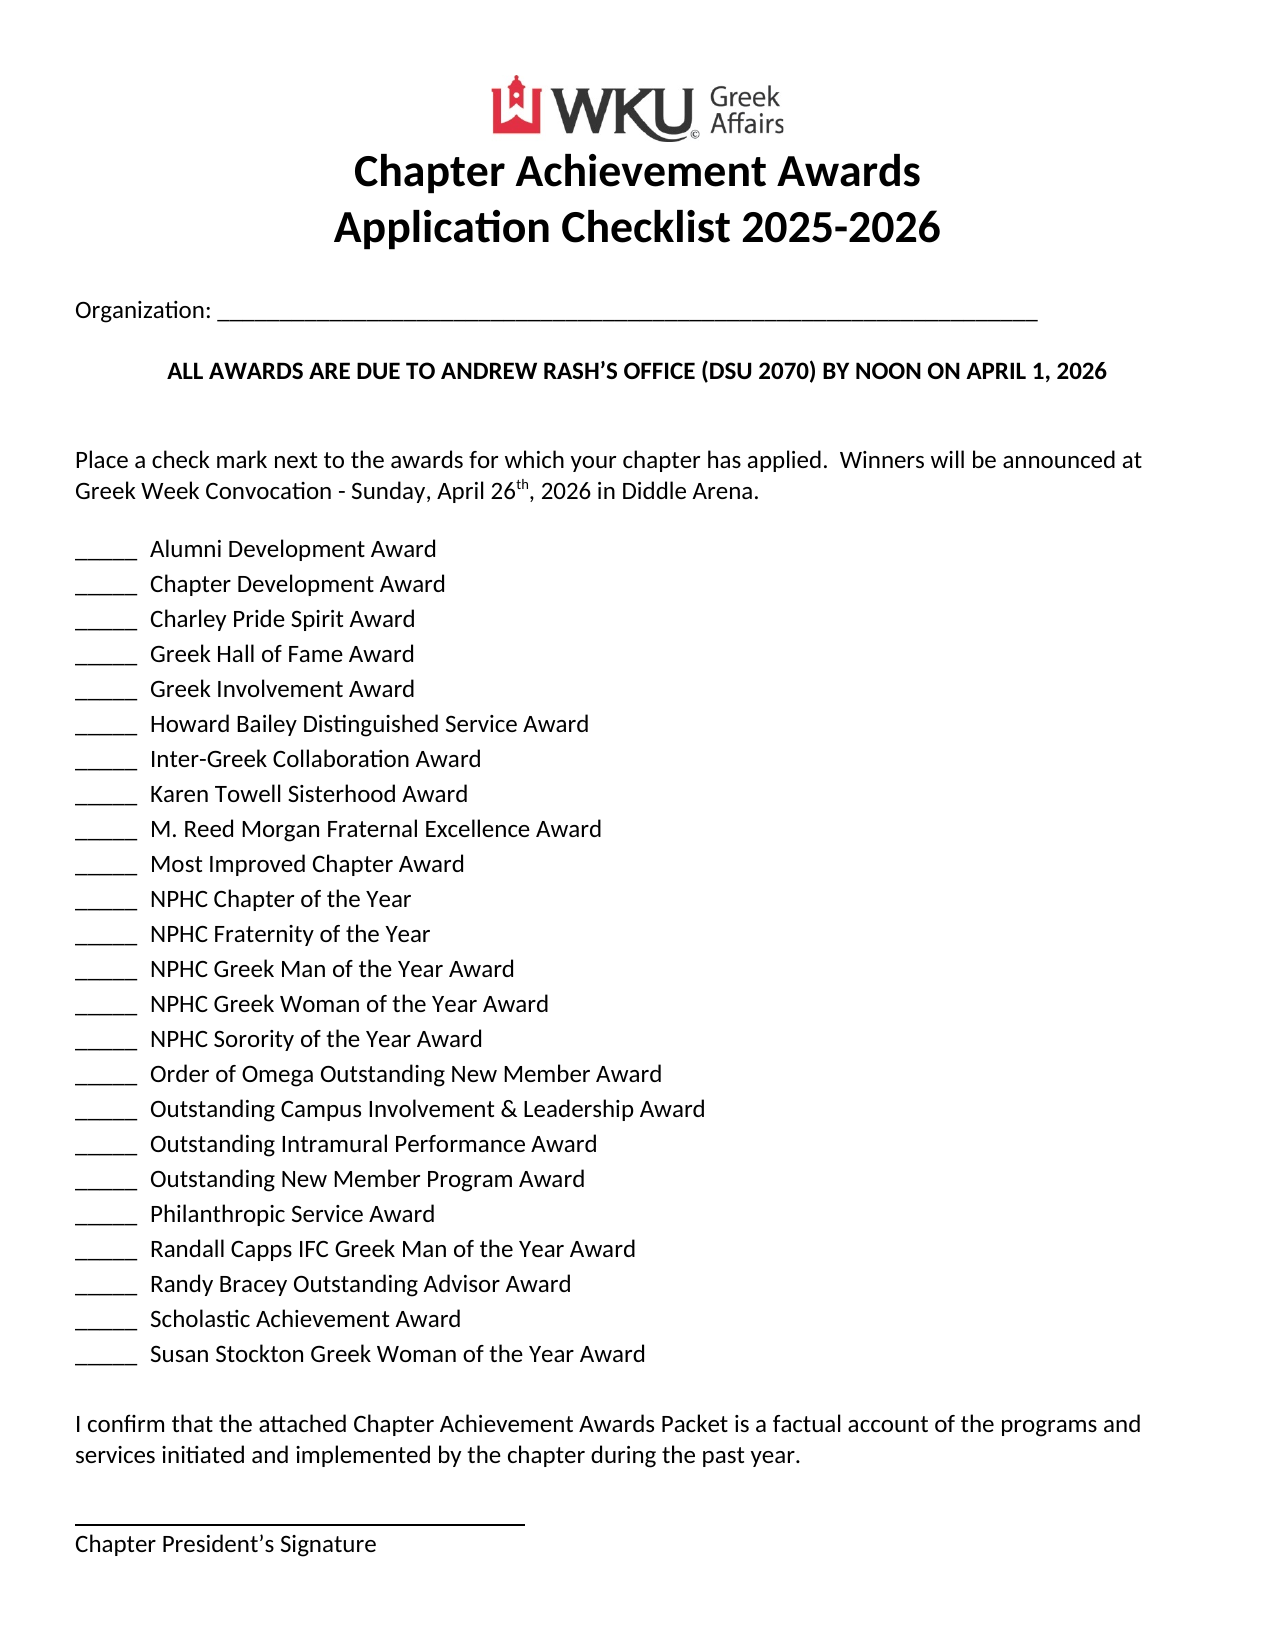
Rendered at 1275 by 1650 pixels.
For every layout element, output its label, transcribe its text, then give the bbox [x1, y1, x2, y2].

text Organization: __________________________________________________________________ [75, 294, 1200, 325]
picture [491, 75, 784, 142]
text _____ NPHC Chapter of the Year [75, 883, 1200, 914]
text _____ NPHC Fraternity of the Year [75, 918, 1200, 949]
text _____ Scholastic Achievement Award [75, 1303, 1200, 1334]
text _____ Most Improved Chapter Award [75, 848, 1200, 879]
text _____ Karen Towell Sisterhood Award [75, 778, 1200, 809]
text _____ Order of Omega Outstanding New Member Award [75, 1058, 1200, 1089]
text _____ Alumni Development Award [75, 533, 1200, 564]
text _____ Randall Capps IFC Greek Man of the Year Award [75, 1233, 1200, 1264]
text _____ Outstanding New Member Program Award [75, 1163, 1200, 1194]
text Chapter Achievement Awards [75, 142, 1200, 198]
text Chapter President’s Signature [75, 1528, 1200, 1558]
text _____ Chapter Development Award [75, 568, 1200, 599]
text _____ Outstanding Intramural Performance Award [75, 1128, 1200, 1159]
text _____ Susan Stockton Greek Woman of the Year Award [75, 1338, 1200, 1369]
text _____ Randy Bracey Outstanding Advisor Award [75, 1268, 1200, 1299]
text _____ Charley Pride Spirit Award [75, 603, 1200, 634]
text _____ NPHC Greek Man of the Year Award [75, 953, 1200, 984]
text _____ NPHC Greek Woman of the Year Award [75, 988, 1200, 1019]
text ALL AWARDS ARE DUE TO ANDREW RASH’S OFFICE (DSU 2070) BY NOON ON APRIL 1, 2026 [75, 355, 1200, 386]
text _____ Greek Hall of Fame Award [75, 638, 1200, 669]
text _____ Outstanding Campus Involvement & Leadership Award [75, 1093, 1200, 1124]
text _____ Howard Bailey Distinguished Service Award [75, 708, 1200, 739]
text _____ Inter-Greek Collaboration Award [75, 743, 1200, 774]
text I confirm that the attached Chapter Achievement Awards Packet is a factual account of the programs and services initiated and implemented by the chapter during the past year. [75, 1408, 1200, 1469]
text Place a check mark next to the awards for which your chapter has applied. Winners will be announced at Greek Week Convocation - Sunday, April 26th, 2026 in Diddle Arena. [75, 444, 1200, 533]
text _____ Philanthropic Service Award [75, 1198, 1200, 1229]
text Application Checklist 2025-2026 [75, 198, 1200, 253]
text _____ M. Reed Morgan Fraternal Excellence Award [75, 813, 1200, 844]
text _____ Greek Involvement Award [75, 673, 1200, 704]
text _____ NPHC Sorority of the Year Award [75, 1023, 1200, 1054]
